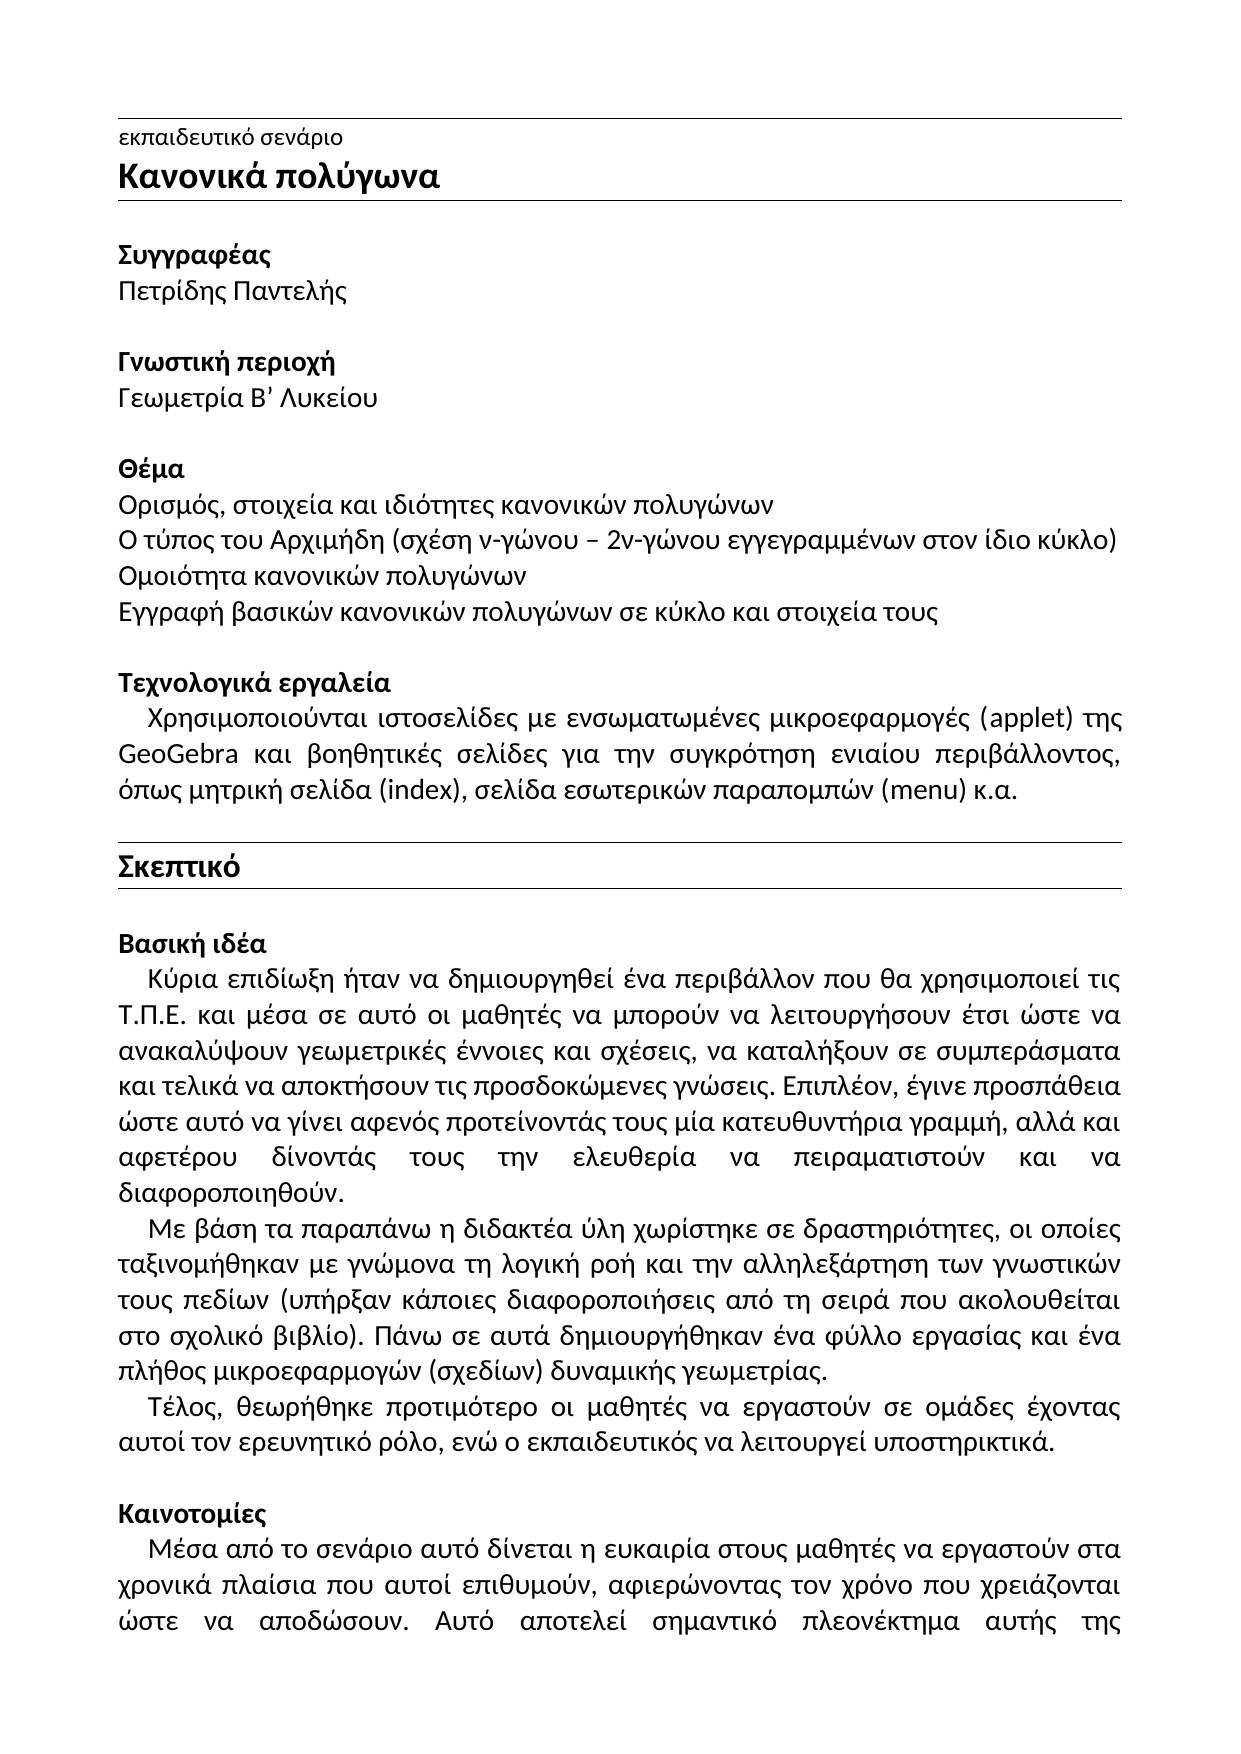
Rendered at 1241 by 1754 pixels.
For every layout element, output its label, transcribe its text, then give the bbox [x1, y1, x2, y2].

text Γνωστική περιοχή [118, 343, 1122, 379]
text Ο τύπος του Αρχιμήδη (σχέση ν-γώνου – 2ν-γώνου εγγεγραμμένων στον ίδιο κύκλο) [118, 521, 1122, 557]
text Θέμα [118, 450, 1122, 486]
text Καινοτομίες [118, 1495, 1122, 1530]
text Κύρια επιδίωξη ήταν να δημιουργηθεί ένα περιβάλλον που θα χρησιμοποιεί τις Τ.Π.Ε. και μέσα σε αυτό οι μαθητές να μπορούν να λειτουργήσουν έτσι ώστε να ανακαλύψουν γεωμετρικές έννοιες και σχέσεις, να καταλήξουν σε συμπεράσματα και τελικά να αποκτήσουν τις προσδοκώμενες γνώσεις. Επιπλέον, έγινε προσπάθεια ώστε αυτό να γίνει αφενός προτείνοντάς τους μία κατευθυντήρια γραμμή, αλλά και αφετέρου δίνοντάς τους την ελευθερία να πειραματιστούν και να διαφοροποιηθούν. [118, 960, 1122, 1210]
text Συγγραφέας [118, 236, 1122, 272]
text Γεωμετρία Β’ Λυκείου [118, 379, 1122, 414]
text Εγγραφή βασικών κανονικών πολυγώνων σε κύκλο και στοιχεία τους [118, 593, 1122, 628]
text εκπαιδευτικό σενάριο [118, 119, 1122, 149]
text Ομοιότητα κανονικών πολυγώνων [118, 557, 1122, 593]
text Σκεπτικό [118, 843, 1122, 888]
text Με βάση τα παραπάνω η διδακτέα ύλη χωρίστηκε σε δραστηριότητες, οι οποίες ταξινομήθηκαν με γνώμονα τη λογική ροή και την αλληλεξάρτηση των γνωστικών τους πεδίων (υπήρξαν κάποιες διαφοροποιήσεις από τη σειρά που ακολουθείται στο σχολικό βιβλίο). Πάνω σε αυτά δημιουργήθηκαν ένα φύλλο εργασίας και ένα πλήθος μικροεφαρμογών (σχεδίων) δυναμικής γεωμετρίας. [118, 1210, 1122, 1388]
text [118, 1530, 1122, 1637]
text Χρησιμοποιούνται ιστοσελίδες με ενσωματωμένες μικροεφαρμογές (applet) της GeoGebra και βοηθητικές σελίδες για την συγκρότηση ενιαίου περιβάλλοντος, όπως μητρική σελίδα (index), σελίδα εσωτερικών παραπομπών (menu) κ.α. [118, 699, 1122, 806]
text Πετρίδης Παντελής [118, 272, 1122, 308]
text Κανονικά πολύγωνα [118, 149, 1122, 200]
text Τέλος, θεωρήθηκε προτιμότερο οι μαθητές να εργαστούν σε ομάδες έχοντας αυτοί τον ερευνητικό ρόλο, ενώ ο εκπαιδευτικός να λειτουργεί υποστηρικτικά. [118, 1388, 1122, 1459]
text Βασική ιδέα [118, 925, 1122, 960]
text Τεχνολογικά εργαλεία [118, 664, 1122, 699]
text Ορισμός, στοιχεία και ιδιότητες κανονικών πολυγώνων [118, 486, 1122, 521]
